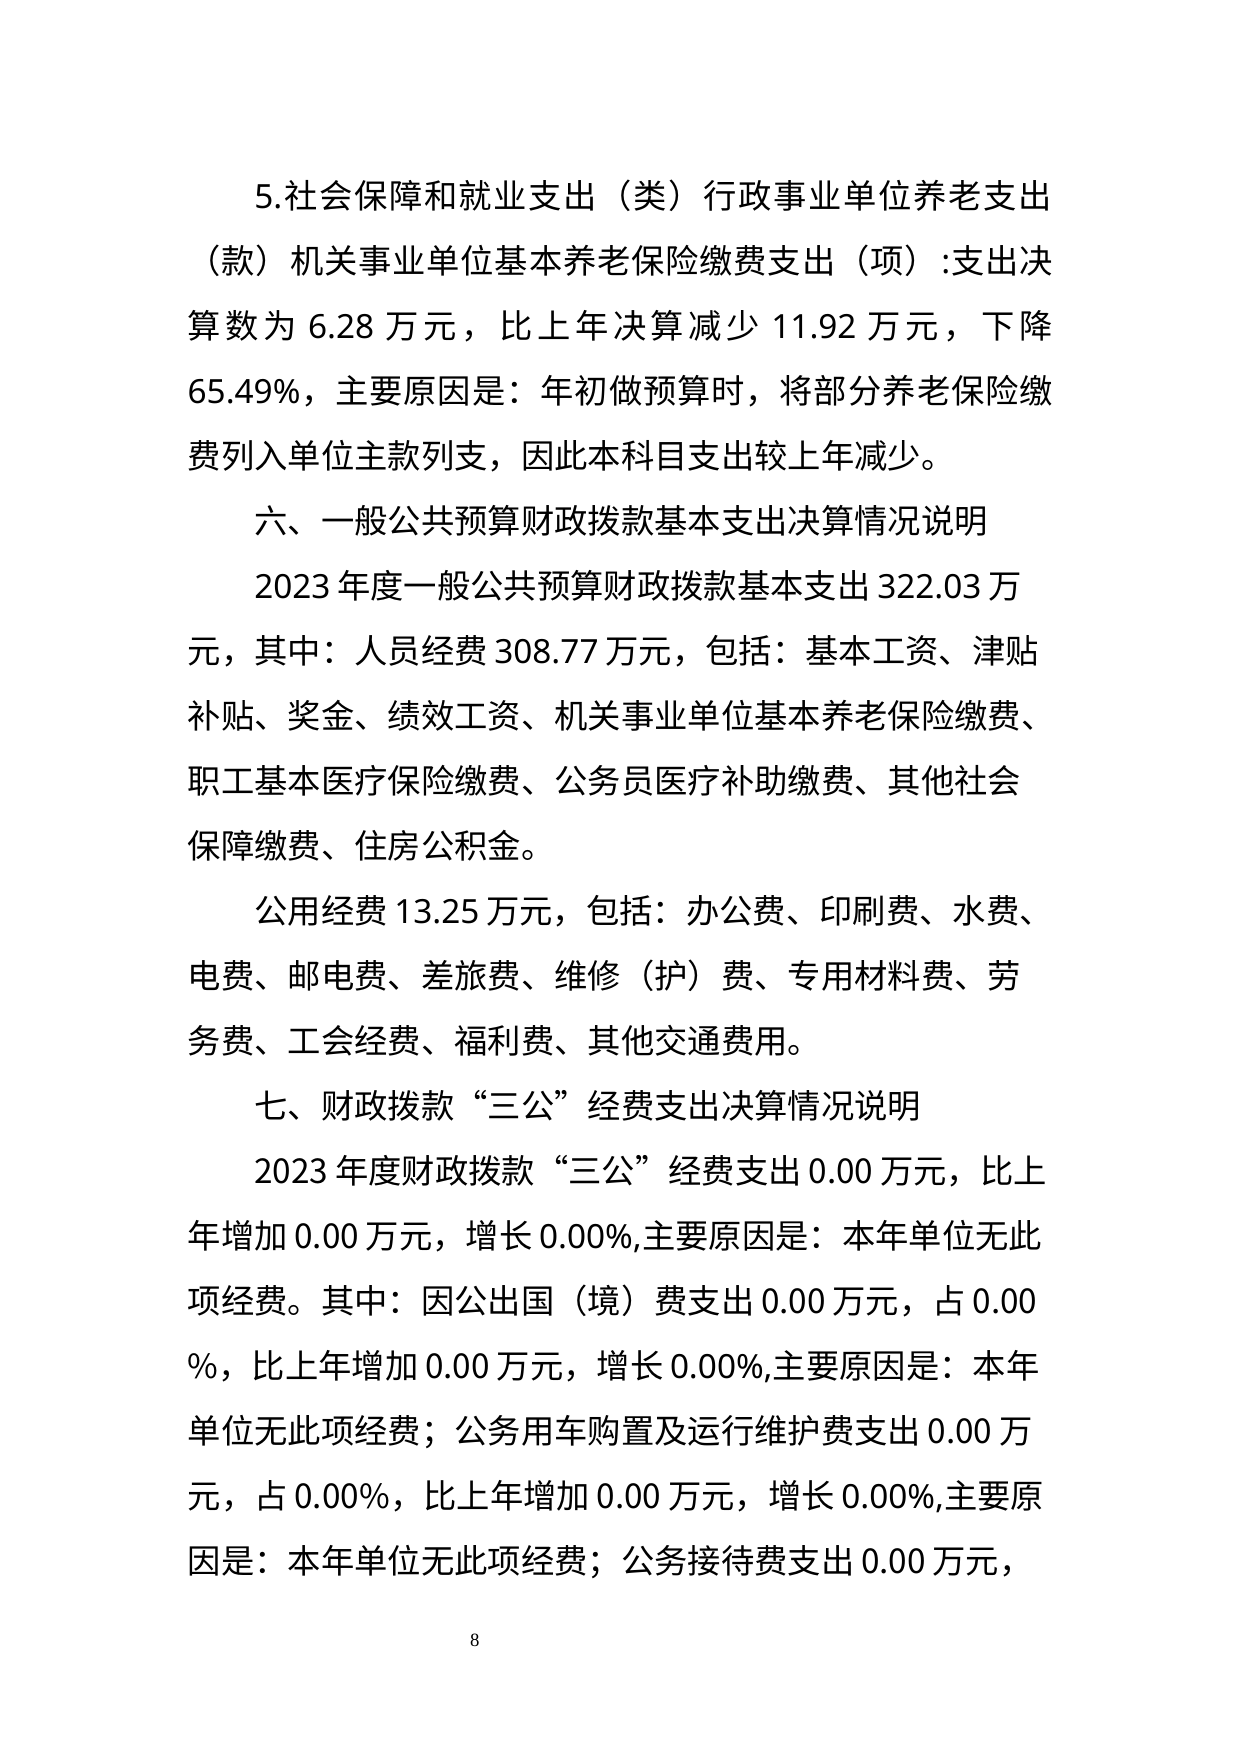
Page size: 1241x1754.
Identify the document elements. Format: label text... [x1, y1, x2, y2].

text 六、一般公共预算财政拨款基本支出决算情况说明 [187, 487, 1053, 552]
text 2023年度一般公共预算财政拨款基本支出322.03万元，其中：人员经费308.77万元，包括：基本工资、津贴补贴、奖金、绩效工资、机关事业单位基本养老保险缴费、职工基本医疗保险缴费、公务员医疗补助缴费、其他社会保障缴费、住房公积金。 [187, 552, 1053, 877]
text 七、财政拨款“三公”经费支出决算情况说明 [187, 1072, 1053, 1137]
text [187, 1137, 1053, 1592]
text 公用经费13.25万元，包括：办公费、印刷费、水费、电费、邮电费、差旅费、维修（护）费、专用材料费、劳务费、工会经费、福利费、其他交通费用。 [187, 877, 1053, 1072]
text 5.社会保障和就业支出（类）行政事业单位养老支出（款）机关事业单位基本养老保险缴费支出（项）:支出决算数为6.28万元，比上年决算减少11.92万元，下降65.49%，主要原因是：年初做预算时，将部分养老保险缴费列入单位主款列支，因此本科目支出较上年减少。 [187, 162, 1053, 487]
